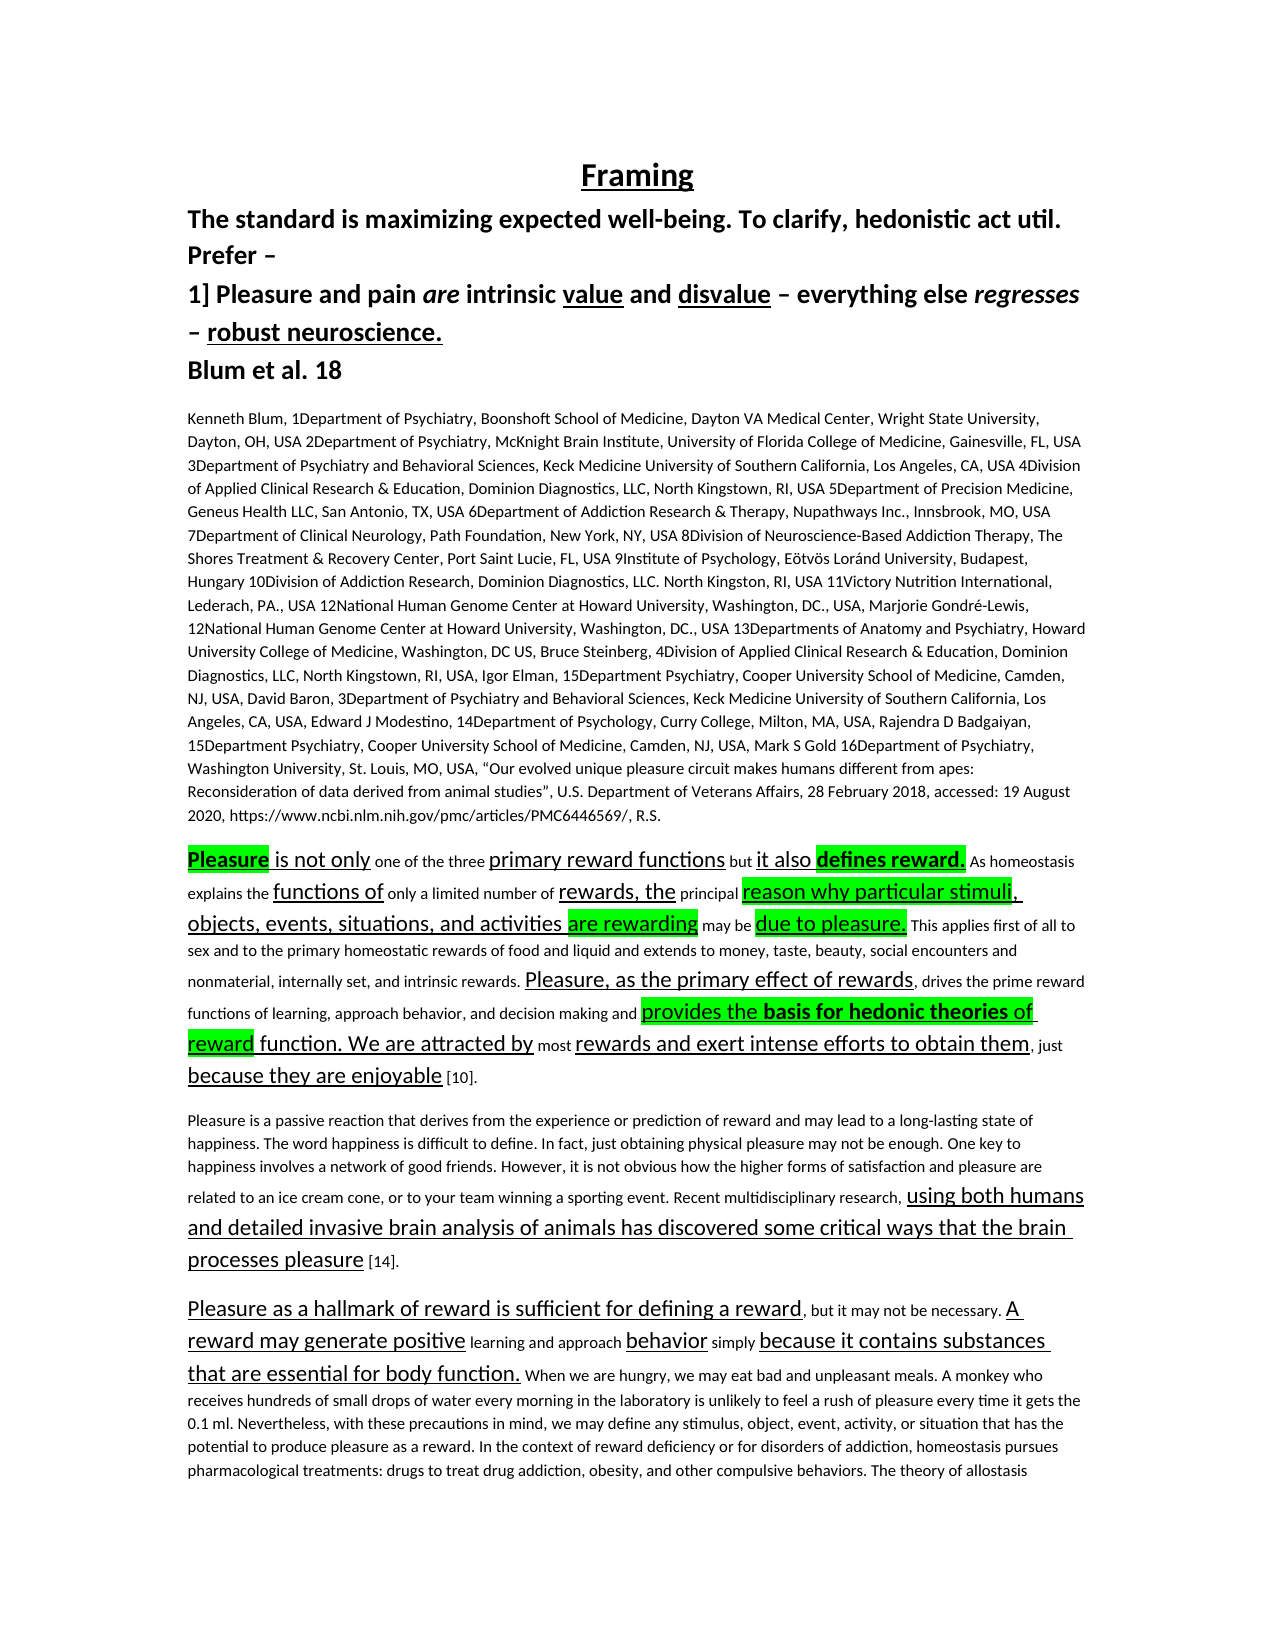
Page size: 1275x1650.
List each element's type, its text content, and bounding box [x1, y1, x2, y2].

text Kenneth Blum, 1Department of Psychiatry, Boonshoft School of Medicine, Dayton VA Medical Center, Wright State University, Dayton, OH, USA 2Department of Psychiatry, McKnight Brain Institute, University of Florida College of Medicine, Gainesville, FL, USA 3Department of Psychiatry and Behavioral Sciences, Keck Medicine University of Southern California, Los Angeles, CA, USA 4Division of Applied Clinical Research & Education, Dominion Diagnostics, LLC, North Kingstown, RI, USA 5Department of Precision Medicine, Geneus Health LLC, San Antonio, TX, USA 6Department of Addiction Research & Therapy, Nupathways Inc., Innsbrook, MO, USA 7Department of Clinical Neurology, Path Foundation, New York, NY, USA 8Division of Neuroscience-Based Addiction Therapy, The Shores Treatment & Recovery Center, Port Saint Lucie, FL, USA 9Institute of Psychology, Eötvös Loránd University, Budapest, Hungary 10Division of Addiction Research, Dominion Diagnostics, LLC. North Kingston, RI, USA 11Victory Nutrition International, Lederach, PA., USA 12National Human Genome Center at Howard University, Washington, DC., USA, Marjorie Gondré-Lewis, 12National Human Genome Center at Howard University, Washington, DC., USA 13Departments of Anatomy and Psychiatry, Howard University College of Medicine, Washington, DC US, Bruce Steinberg, 4Division of Applied Clinical Research & Education, Dominion Diagnostics, LLC, North Kingstown, RI, USA, Igor Elman, 15Department Psychiatry, Cooper University School of Medicine, Camden, NJ, USA, David Baron, 3Department of Psychiatry and Behavioral Sciences, Keck Medicine University of Southern California, Los Angeles, CA, USA, Edward J Modestino, 14Department of Psychology, Curry College, Milton, MA, USA, Rajendra D Badgaiyan, 15Department Psychiatry, Cooper University School of Medicine, Camden, NJ, USA, Mark S Gold 16Department of Psychiatry, Washington University, St. Louis, MO, USA, “Our evolved unique pleasure circuit makes humans different from apes: Reconsideration of data derived from animal studies”, U.S. Department of Veterans Affairs, 28 February 2018, accessed: 19 August 2020, https://www.ncbi.nlm.nih.gov/pmc/articles/PMC6446569/, R.S. [187, 408, 1087, 825]
text 1] Pleasure and pain are intrinsic value and disvalue – everything else regresses – robust neuroscience. [187, 278, 1087, 349]
text Framing [187, 154, 1087, 195]
text Pleasure is not only one of the three primary reward functions but it also defines reward. As homeostasis explains the functions of only a limited number of rewards, the principal reason why particular stimuli, objects, events, situations, and activities are rewarding may be due to pleasure. This applies first of all to sex and to the primary homeostatic rewards of food and liquid and extends to money, taste, beauty, social encounters and nonmaterial, internally set, and intrinsic rewards. Pleasure, as the primary effect of rewards, drives the prime reward functions of learning, approach behavior, and decision making and provides the basis for hedonic theories of reward function. We are attracted by most rewards and exert intense efforts to obtain them, just because they are enjoyable [10]. [187, 845, 1087, 1089]
text Blum et al. 18 [187, 353, 1087, 387]
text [187, 1294, 1087, 1480]
text The standard is maximizing expected well-being. To clarify, hedonistic act util. Prefer – [187, 202, 1087, 271]
text Pleasure is a passive reaction that derives from the experience or prediction of reward and may lead to a long-lasting state of happiness. The word happiness is difficult to define. In fact, just obtaining physical pleasure may not be enough. One key to happiness involves a network of good friends. However, it is not obvious how the higher forms of satisfaction and pleasure are related to an ice cream cone, or to your team winning a sporting event. Recent multidisciplinary research, using both humans and detailed invasive brain analysis of animals has discovered some critical ways that the brain processes pleasure [14]. [187, 1110, 1087, 1274]
